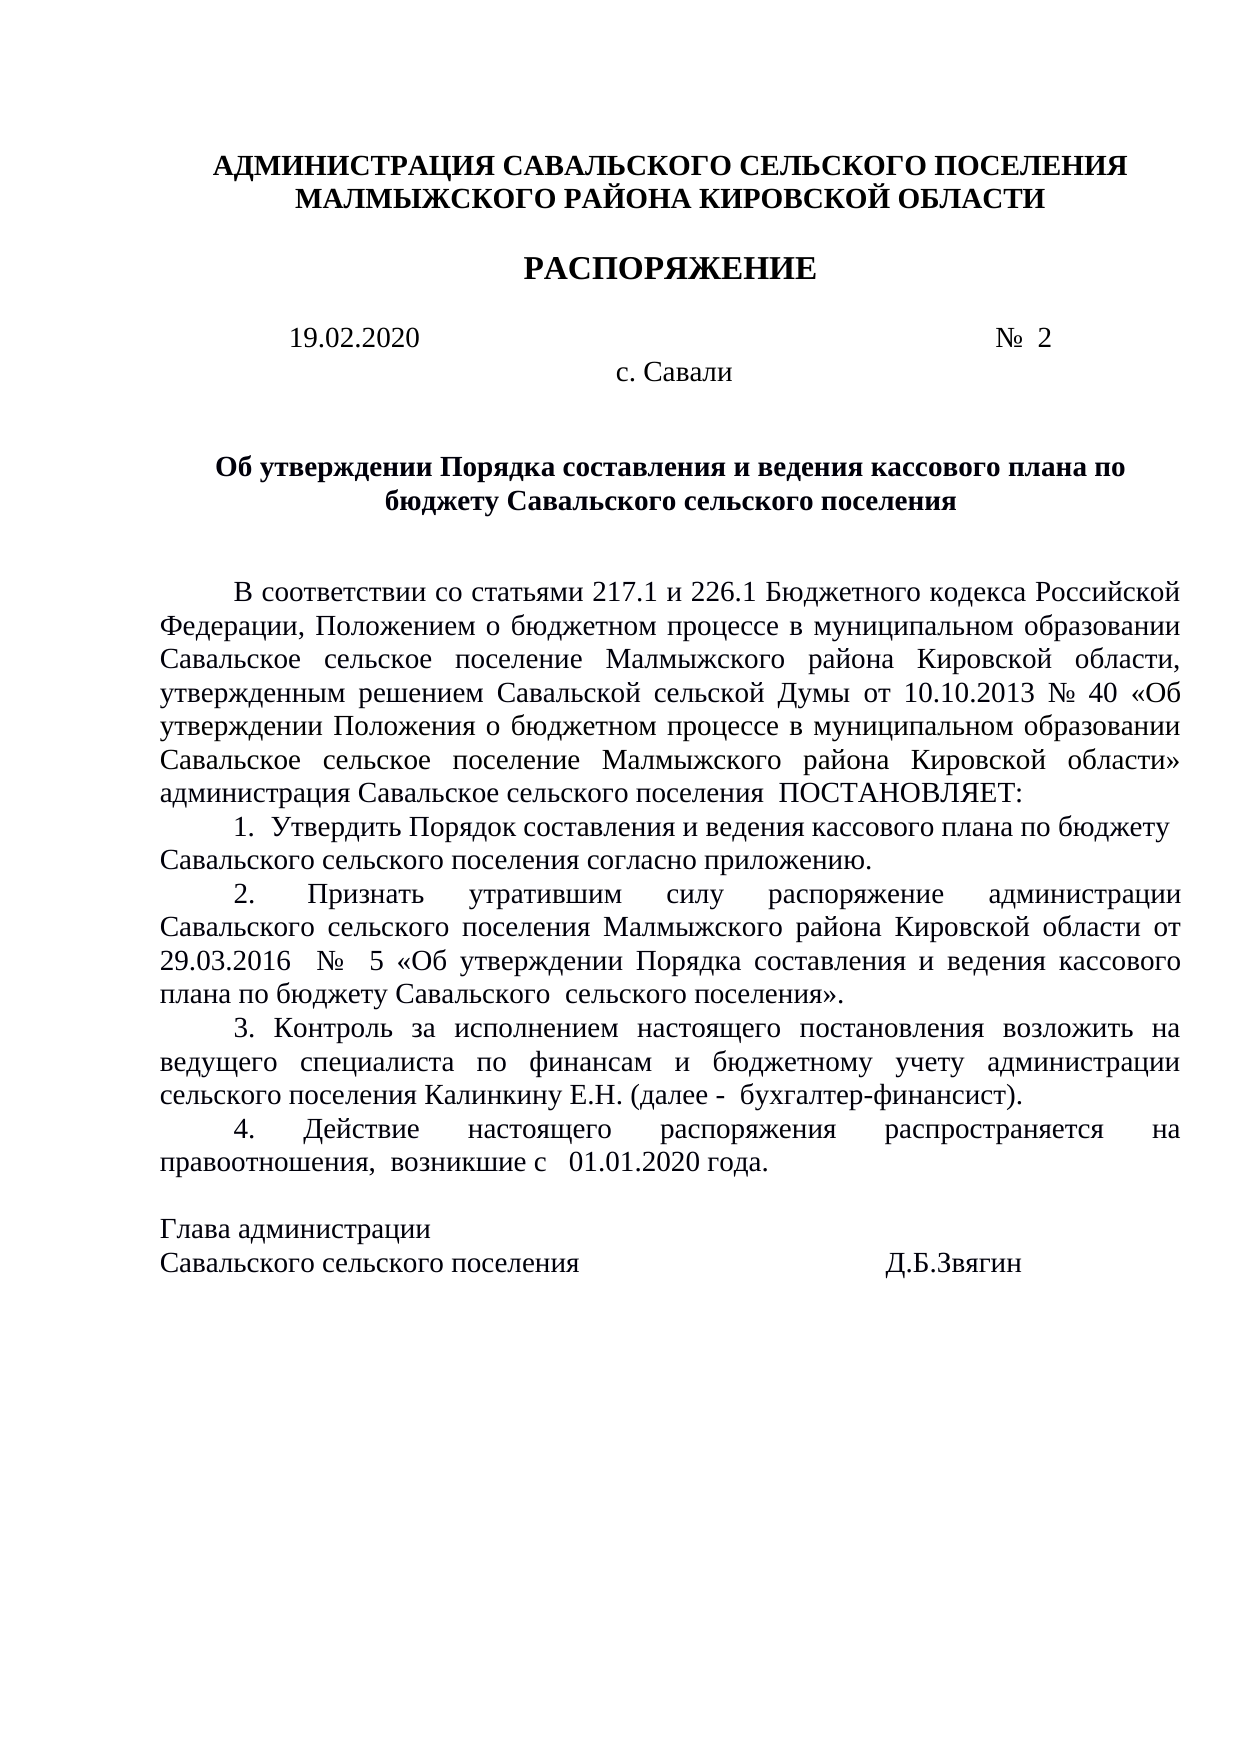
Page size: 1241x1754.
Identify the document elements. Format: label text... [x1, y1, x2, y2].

text АДМИНИСТРАЦИЯ САВАЛЬСКОГО СЕЛЬСКОГО ПОСЕЛЕНИЯ [159, 148, 1181, 181]
text с. Савали [159, 354, 1181, 387]
text Савальского сельского поселения Д.Б.Звягин [159, 1245, 1181, 1278]
text 3. Контроль за исполнением настоящего постановления возложить на ведущего специалиста по финансам и бюджетному учету администрации сельского поселения Калинкину Е.Н. (далее - бухгалтер-финансист). [159, 1010, 1181, 1111]
text РАСПОРЯЖЕНИЕ [159, 248, 1181, 287]
text Савальского сельского поселения согласно приложению. [159, 842, 1181, 876]
text МАЛМЫЖСКОГО РАЙОНА КИРОВСКОЙ ОБЛАСТИ [159, 181, 1181, 215]
text 4. Действие настоящего распоряжения распространяется на правоотношения, возникшие с 01.01.2020 года. [159, 1111, 1181, 1178]
list Утвердить Порядок составления и ведения кассового плана по бюджету [233, 809, 1181, 842]
text Об утверждении Порядка составления и ведения кассового плана по бюджету Савальского сельского поселения [159, 449, 1182, 517]
text В соответствии со статьями 217.1 и 226.1 Бюджетного кодекса Российской Федерации, Положением о бюджетном процессе в муниципальном образовании Савальское сельское поселение Малмыжского района Кировской области, утвержденным решением Савальской сельской Думы от 10.10.2013 № 40 «Об утверждении Положения о бюджетном процессе в муниципальном образовании Савальское сельское поселение Малмыжского района Кировской области» администрация Савальское сельского поселения ПОСТАНОВЛЯЕТ: [159, 574, 1181, 809]
text 19.02.2020 № 2 [159, 320, 1181, 354]
text Глава администрации [159, 1211, 1181, 1245]
list Признать утратившим силу распоряжение администрации Савальского сельского поселения Малмыжского района Кировской области от 29.03.2016 № 5 «Об утверждении Порядка составления и ведения кассового плана по бюджету Савальского сельского поселения». [159, 876, 1182, 1010]
